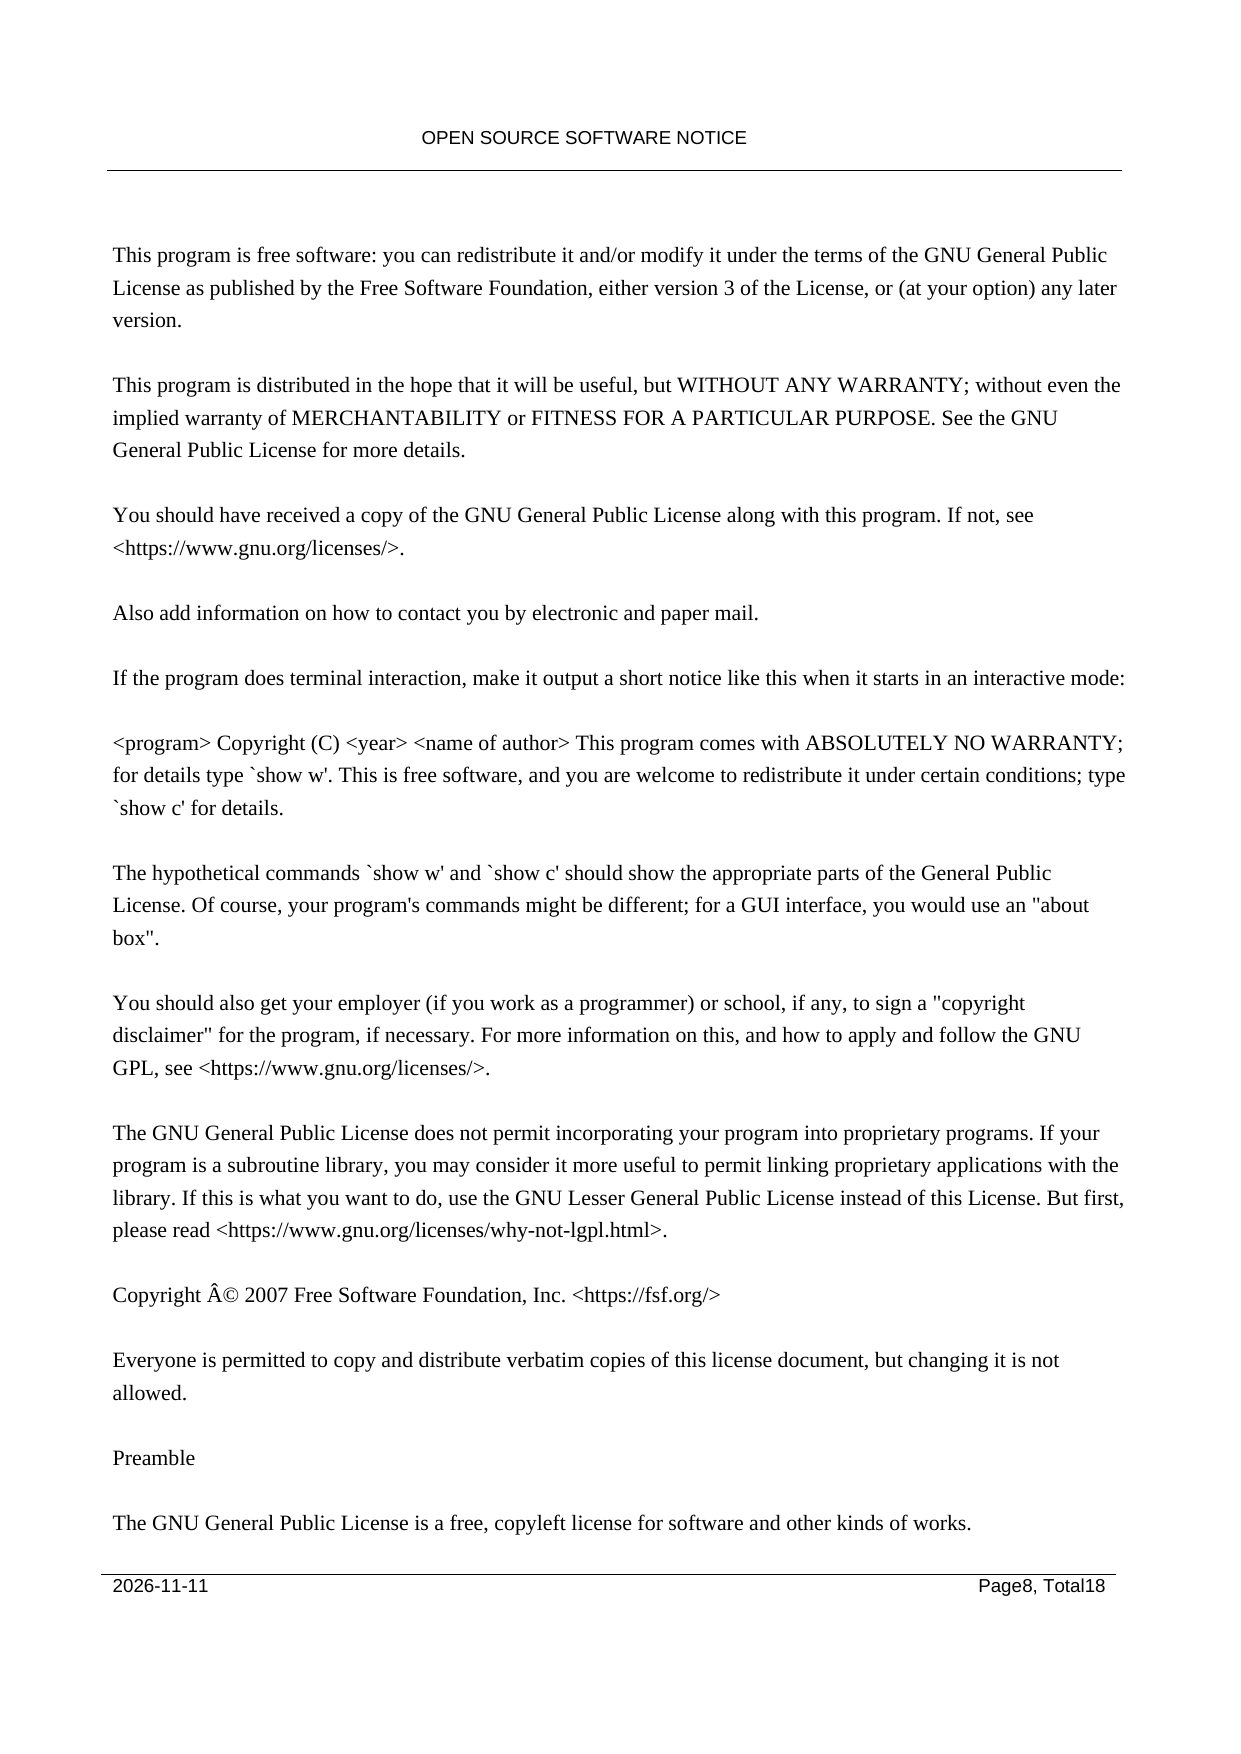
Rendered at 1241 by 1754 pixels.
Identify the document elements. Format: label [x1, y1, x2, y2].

text [112, 206, 1128, 1539]
